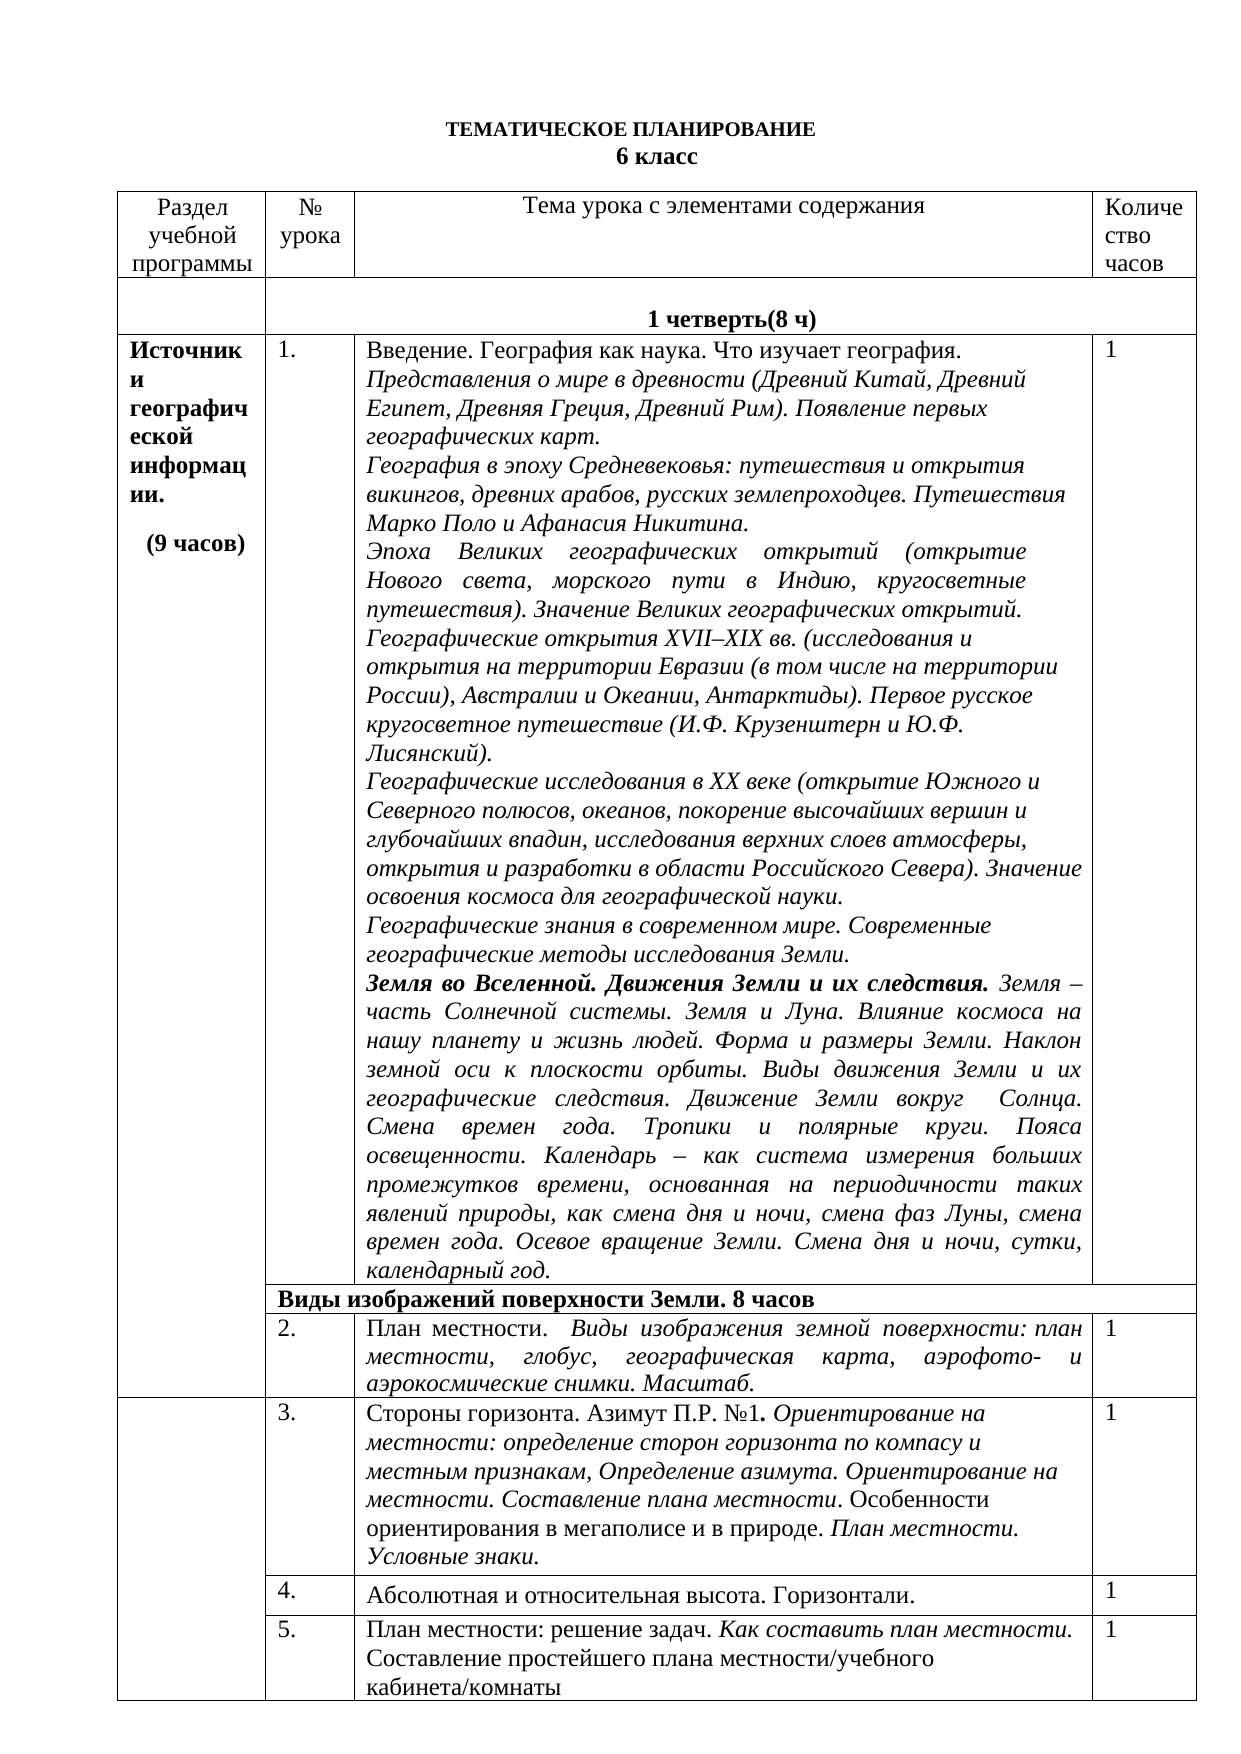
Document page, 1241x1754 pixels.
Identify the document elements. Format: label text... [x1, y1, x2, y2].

table_cell Источник и географич еской информац ии. (9 часов) [118, 335, 265, 1397]
table_cell 4. [266, 1576, 354, 1614]
table_header Раздел учебной программы [118, 192, 265, 277]
table_cell Абсолютная и относительная высота. Горизонтали. [355, 1576, 1092, 1614]
table_cell 1 четверть(8 ч) [266, 278, 1196, 334]
table_cell План местности: решение задач. Как составить план местности. Составление простейшего плана местности/учебного кабинета/комнаты [355, 1616, 1092, 1700]
table_header № урока [266, 192, 354, 277]
table_cell 3. [266, 1398, 354, 1575]
table_cell 1 [1093, 1576, 1196, 1614]
table_cell [118, 278, 265, 334]
table_cell 1 [1093, 1398, 1196, 1575]
table_header Тема урока с элементами содержания [355, 192, 1092, 277]
table_cell 2. [266, 1314, 354, 1397]
text 6 класс [444, 141, 869, 169]
table_cell Введение. География как наука. Что изучает география. Представления о мире в древности (Древний Китай, Древний Египет, Древняя Греция, Древний Рим). Появление первых географических карт. География в эпоху Средневековья: путешествия и открытия викингов, древних арабов, русских землепроходцев. Путешествия Марко Поло и Афанасия Никитина. Эпоха Великих географических открытий (открытие Нового света, морского пути в Индию, кругосветные путешествия). Значение Великих географических открытий. Географические открытия XVII–XIX вв. (исследования и открытия на территории Евразии (в том числе на территории России), Австралии и Океании, Антарктиды). Первое русское кругосветное путешествие (И.Ф. Крузенштерн и Ю.Ф. Лисянский). Географические исследования в ХХ веке (открытие Южного и Северного полюсов, океанов, покорение высочайших вершин и глубочайших впадин, исследования верхних слоев атмосферы, открытия и разработки в области Российского Севера). Значение освоения космоса для географической науки. Географические знания в современном мире. Современные географические методы исследования Земли. Земля во Вселенной. Движения Земли и их следствия. Земля – часть Солнечной системы. Земля и Луна. Влияние космоса на нашу планету и жизнь людей. Форма и размеры Земли. Наклон земной оси к плоскости орбиты. Виды движения Земли и их географические следствия. Движение Земли вокруг Солнца. Смена времен года. Тропики и полярные круги. Пояса освещенности. Календарь – как система измерения больших промежутков времени, основанная на периодичности таких явлений природы, как смена дня и ночи, смена фаз Луны, смена времен года. Осевое вращение Земли. Смена дня и ночи, сутки, календарный год. [355, 335, 1092, 1284]
table_cell 1. [266, 335, 354, 1284]
table_cell 5. [266, 1616, 354, 1700]
table_cell План местности. Виды изображения земной поверхности: план местности, глобус, географическая карта, аэрофото- и аэрокосмические снимки. Масштаб. [355, 1314, 1092, 1397]
table_cell [118, 1398, 265, 1700]
table_cell Стороны горизонта. Азимут П.Р. №1. Ориентирование на местности: определение сторон горизонта по компасу и местным признакам, Определение азимута. Ориентирование на местности. Составление плана местности. Особенности ориентирования в мегаполисе и в природе. План местности. Условные знаки. [355, 1398, 1092, 1575]
table_cell 1 [1093, 1314, 1196, 1397]
table_cell 1 [1093, 1616, 1196, 1700]
table_cell 1 [1093, 335, 1196, 1284]
table_header Количе ство часов [1093, 192, 1196, 277]
table_cell Виды изображений поверхности Земли. 8 часов [266, 1285, 1196, 1313]
text ТЕМАТИЧЕСКОЕ ПЛАНИРОВАНИЕ [52, 117, 1209, 141]
